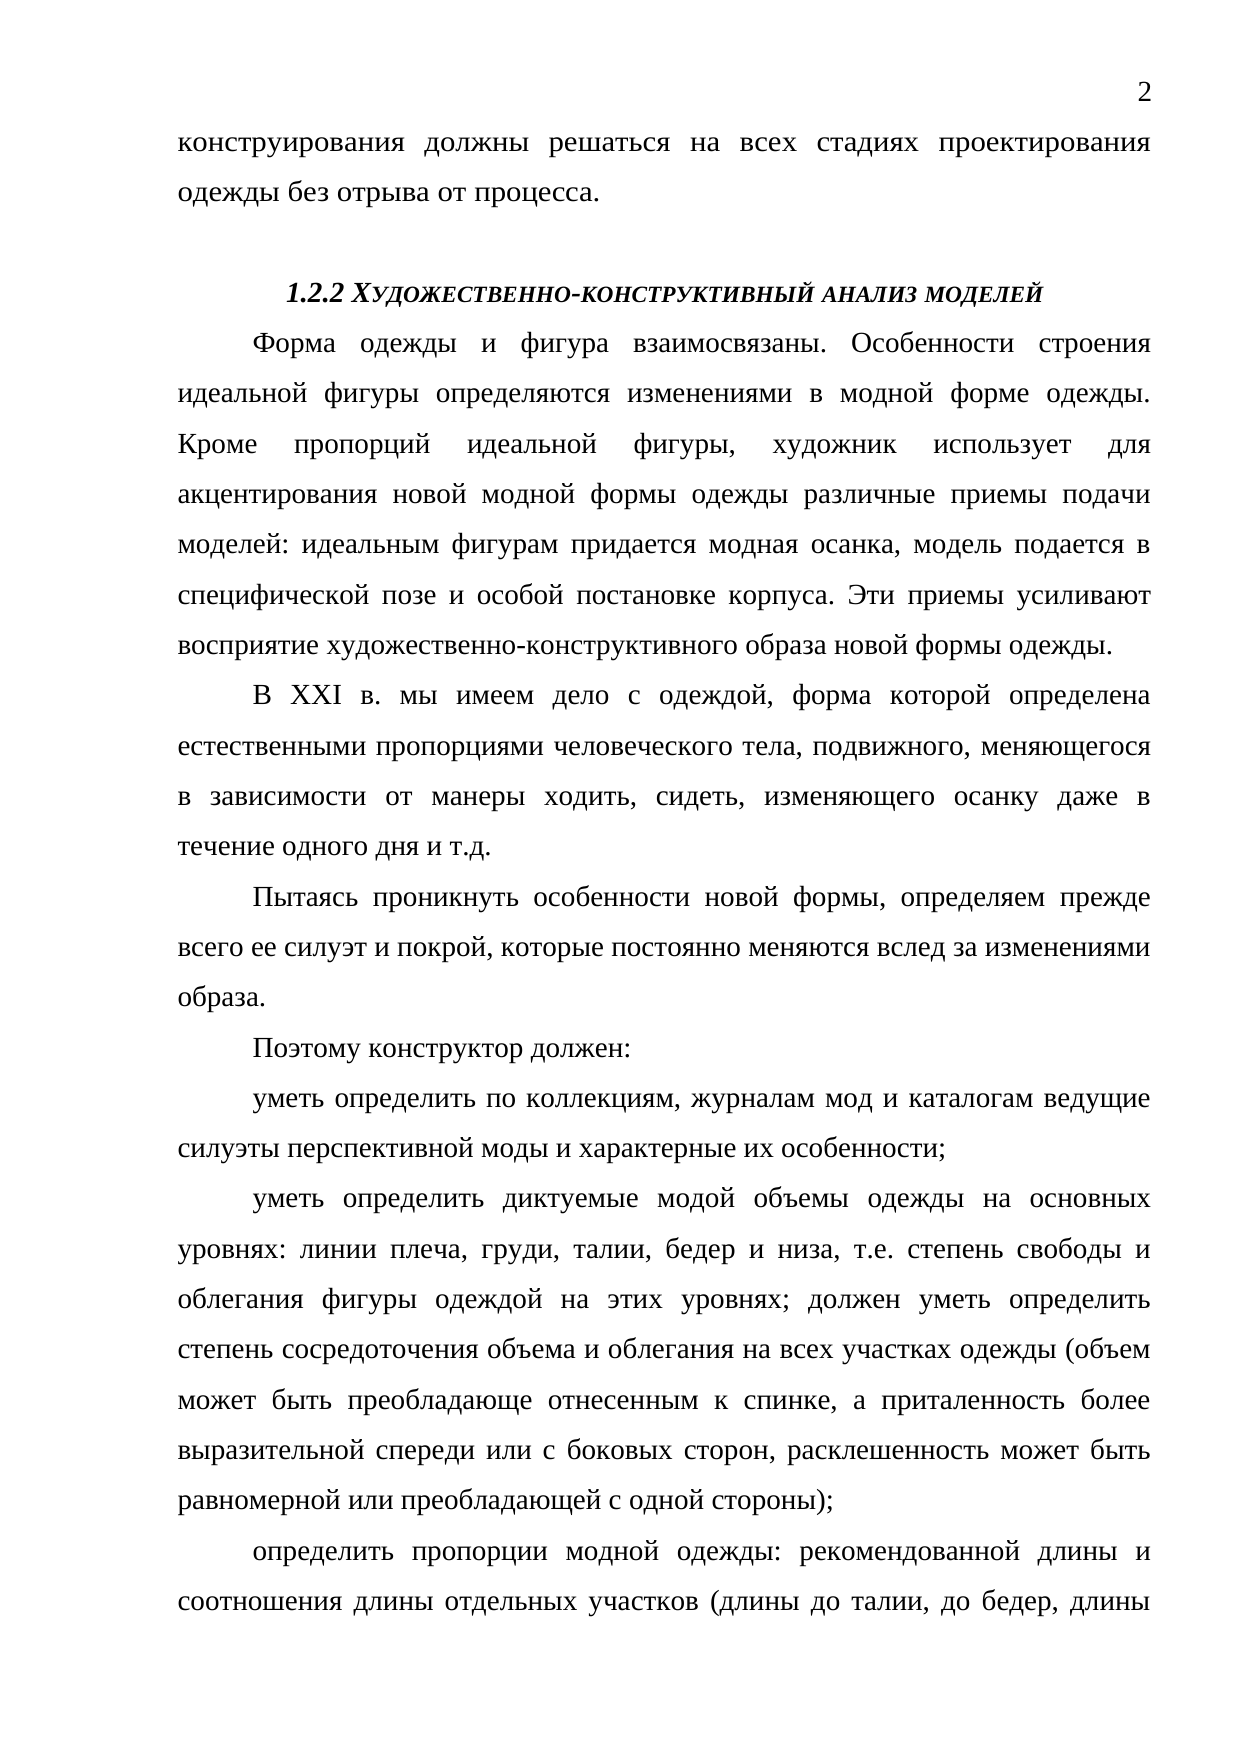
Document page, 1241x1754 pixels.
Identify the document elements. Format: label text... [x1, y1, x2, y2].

text Пытаясь проникнуть особенности новой формы, определяем прежде всего ее силуэт и покрой, которые постоянно меняются вслед за изменениями образа. [177, 879, 1152, 1013]
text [177, 124, 1152, 208]
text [177, 1533, 1152, 1617]
text В ХХI в. мы имеем дело с одеждой, форма которой определена естественными пропорциями человеческого тела, подвижного, меняющегося в зависимости от манеры ходить, сидеть, изменяющего осанку даже в течение одного дня и т.д. [177, 677, 1152, 862]
text Поэтому конструктор должен: [177, 1030, 1152, 1063]
text Форма одежды и фигура взаимосвязаны. Особенности строения идеальной фигуры определяются изменениями в модной форме одежды. Кроме пропорций идеальной фигуры, художник использует для акцентирования новой модной формы одежды различные приемы подачи моделей: идеальным фигурам придается модная осанка, модель подается в специфической позе и особой постановке корпуса. Эти приемы усиливают восприятие художественно-конструктивного образа новой формы одежды. [177, 325, 1152, 661]
text уметь определить диктуемые модой объемы одежды на основных уровнях: линии плеча, груди, талии, бедер и низа, т.е. степень свободы и облегания фигуры одеждой на этих уровнях; должен уметь определить степень сосредоточения объема и облегания на всех участках одежды (объем может быть преобладающе отнесенным к спинке, а приталенность более выразительной спереди или с боковых сторон, расклешенность может быть равномерной или преобладающей с одной стороны); [177, 1181, 1152, 1516]
text уметь определить по коллекциям, журналам мод и каталогам ведущие силуэты перспективной моды и характерные их особенности; [177, 1080, 1152, 1164]
subtitle 1.2.2 Художественно-конструктивный анализ моделей [177, 275, 1152, 308]
